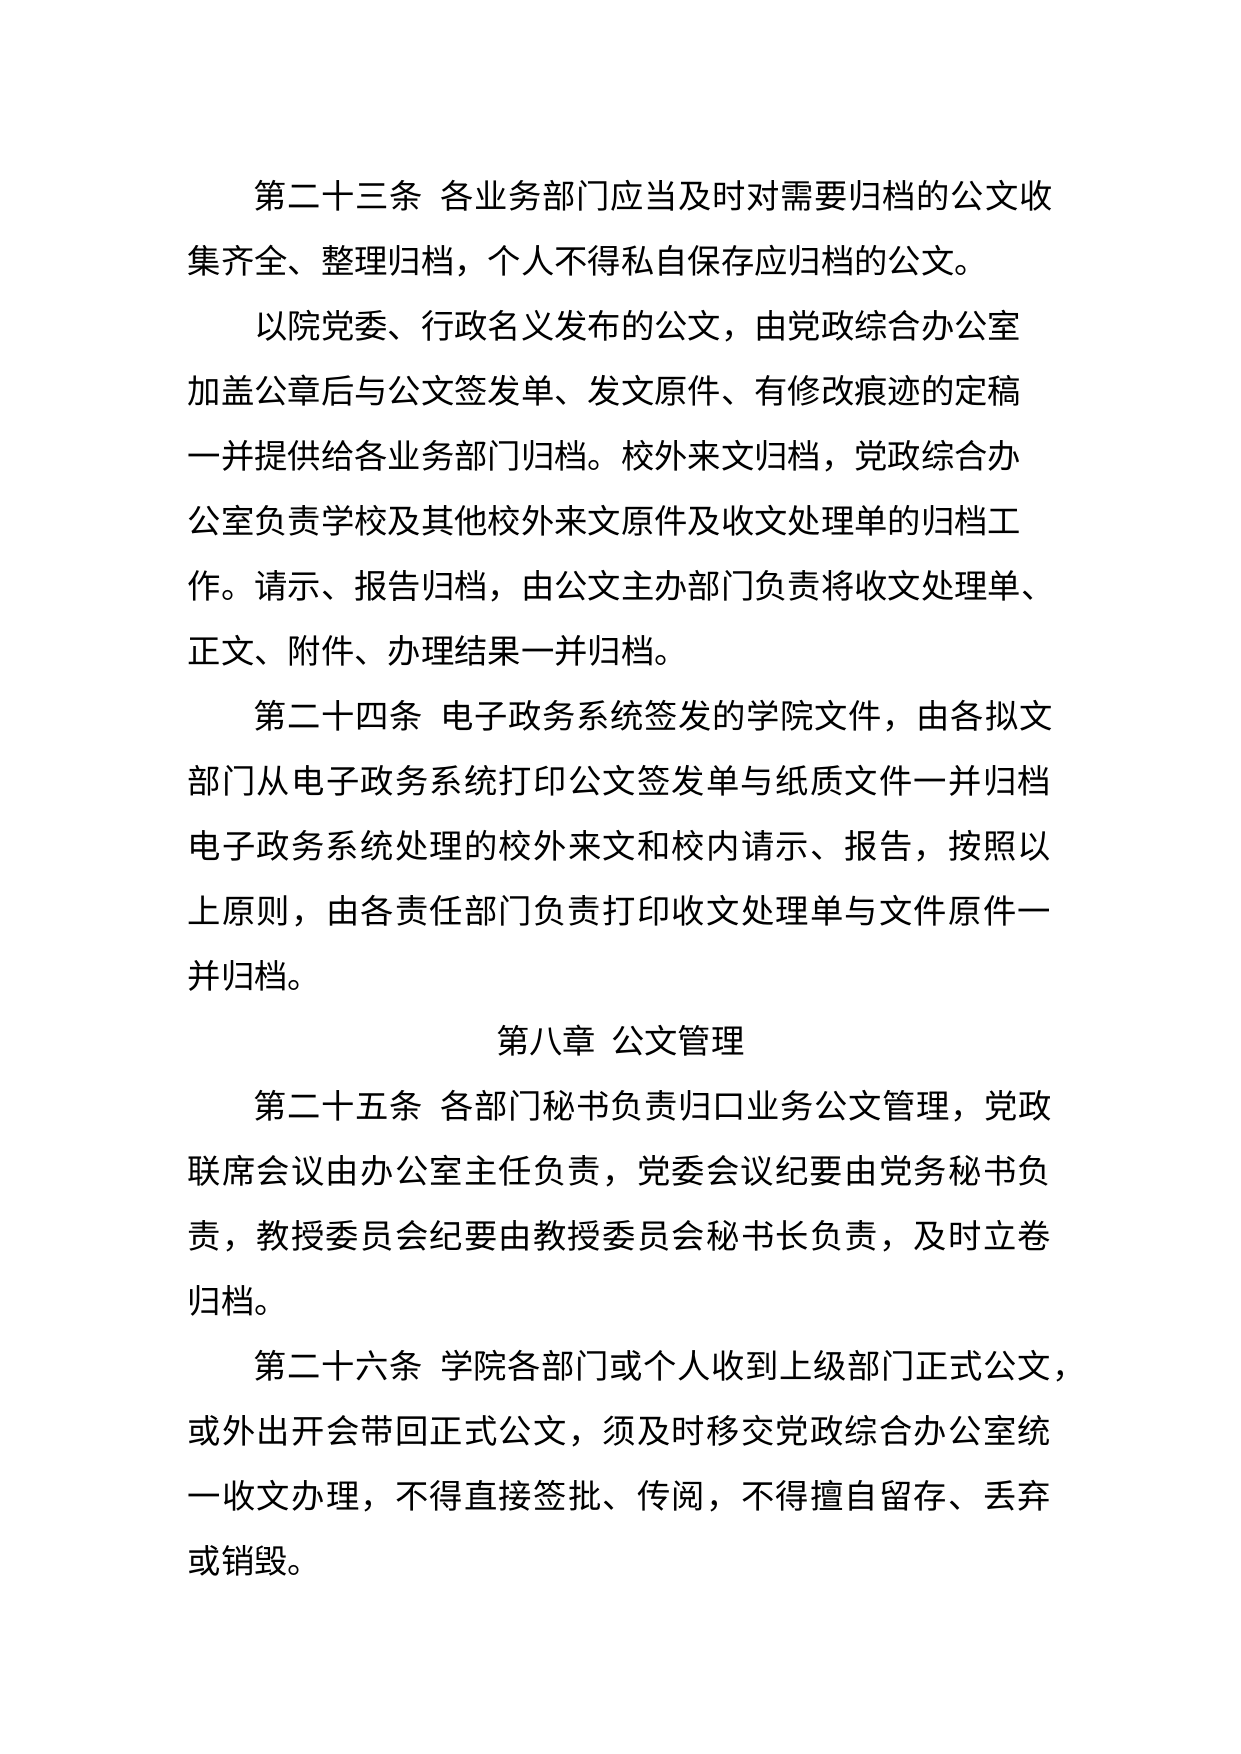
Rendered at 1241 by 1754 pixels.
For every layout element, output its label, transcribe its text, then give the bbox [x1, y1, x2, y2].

text 第二十三条 各业务部门应当及时对需要归档的公文收集齐全、整理归档，个人不得私自保存应归档的公文。 [187, 162, 1053, 292]
text 第八章 公文管理 [187, 1007, 1053, 1072]
text 第二十五条 各部门秘书负责归口业务公文管理，党政联席会议由办公室主任负责，党委会议纪要由党务秘书负责，教授委员会纪要由教授委员会秘书长负责，及时立卷、归档。 [187, 1072, 1053, 1332]
text 第二十六条 学院各部门或个人收到上级部门正式公文，或外出开会带回正式公文，须及时移交党政综合办公室统一收文办理，不得直接签批、传阅，不得擅自留存、丢弃或销毁。 [187, 1332, 1053, 1592]
text 以院党委、行政名义发布的公文，由党政综合办公室加盖公章后与公文签发单、发文原件、有修改痕迹的定稿一并提供给各业务部门归档。校外来文归档，党政综合办公室负责学校及其他校外来文原件及收文处理单的归档工作。请示、报告归档，由公文主办部门负责将收文处理单、正文、附件、办理结果一并归档。 [187, 292, 1053, 682]
text 第二十四条 电子政务系统签发的学院文件，由各拟文部门从电子政务系统打印公文签发单与纸质文件一并归档。电子政务系统处理的校外来文和校内请示、报告，按照以上原则，由各责任部门负责打印收文处理单与文件原件一并归档。 [187, 682, 1053, 1007]
